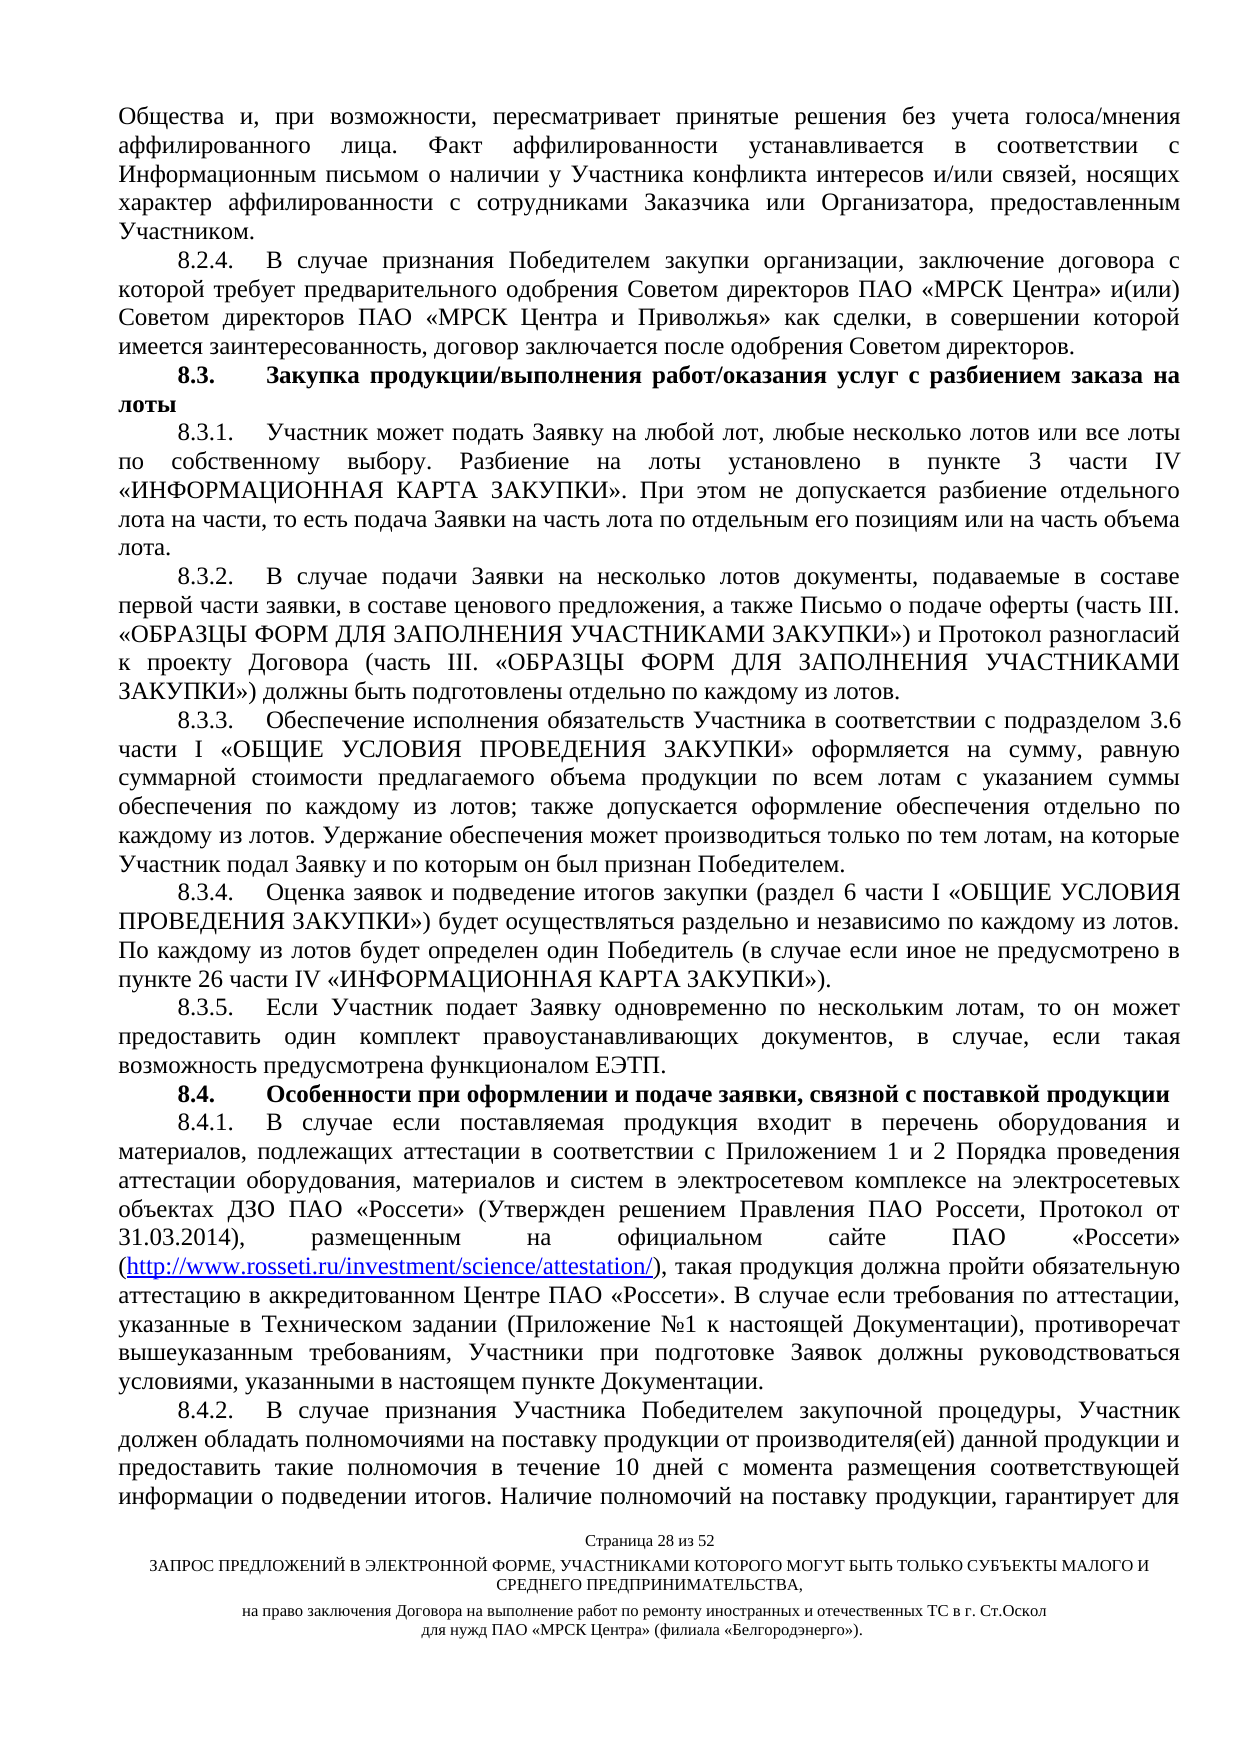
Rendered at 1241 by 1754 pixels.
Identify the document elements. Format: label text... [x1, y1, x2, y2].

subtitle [118, 101, 1181, 245]
subtitle Если Участник подает Заявку одновременно по нескольким лотам, то он может предоставить один комплект правоустанавливающих документов, в случае, если такая возможность предусмотрена функционалом ЕЭТП. [118, 992, 1181, 1079]
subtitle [118, 1395, 1181, 1510]
subtitle Особенности при оформлении и подаче заявки, связной с поставкой продукции [118, 1079, 1181, 1107]
subtitle В случае признания Победителем закупки организации, заключение договора с которой требует предварительного одобрения Советом директоров ПАО «МРСК Центра» и(или) Советом директоров ПАО «МРСК Центра и Приволжья» как сделки, в совершении которой имеется заинтересованность, договор заключается после одобрения Советом директоров. [118, 245, 1181, 360]
subtitle Участник может подать Заявку на любой лот, любые несколько лотов или все лоты по собственному выбору. Разбиение на лоты установлено в пункте 3 части IV «ИНФОРМАЦИОННАЯ КАРТА ЗАКУПКИ». При этом не допускается разбиение отдельного лота на части, то есть подача Заявки на часть лота по отдельным его позициям или на часть объема лота. [118, 417, 1181, 561]
subtitle Оценка заявок и подведение итогов закупки (раздел 6 части I «ОБЩИЕ УСЛОВИЯ ПРОВЕДЕНИЯ ЗАКУПКИ») будет осуществляться раздельно и независимо по каждому из лотов. По каждому из лотов будет определен один Победитель (в случае если иное не предусмотрено в пункте 26 части IV «ИНФОРМАЦИОННАЯ КАРТА ЗАКУПКИ»). [118, 877, 1181, 992]
subtitle В случае если поставляемая продукция входит в перечень оборудования и материалов, подлежащих аттестации в соответствии с Приложением 1 и 2 Порядка проведения аттестации оборудования, материалов и систем в электросетевом комплексе на электросетевых объектах ДЗО ПАО «Россети» (Утвержден решением Правления ПАО Россети, Протокол от 31.03.2014), размещенным на официальном сайте ПАО «Россети» (http://www.rosseti.ru/investment/science/attestation/), такая продукция должна пройти обязательную аттестацию в аккредитованном Центре ПАО «Россети». В случае если требования по аттестации, указанные в Техническом задании (Приложение №1 к настоящей Документации), противоречат вышеуказанным требованиям, Участники при подготовке Заявок должны руководствоваться условиями, указанными в настоящем пункте Документации. [118, 1107, 1181, 1395]
subtitle Обеспечение исполнения обязательств Участника в соответствии с подразделом 3.6 части I «ОБЩИЕ УСЛОВИЯ ПРОВЕДЕНИЯ ЗАКУПКИ» оформляется на сумму, равную суммарной стоимости предлагаемого объема продукции по всем лотам с указанием суммы обеспечения по каждому из лотов; также допускается оформление обеспечения отдельно по каждому из лотов. Удержание обеспечения может производиться только по тем лотам, на которые Участник подал Заявку и по которым он был признан Победителем. [118, 705, 1181, 877]
subtitle Закупка продукции/выполнения работ/оказания услуг с разбиением заказа на лоты [118, 360, 1181, 417]
subtitle В случае подачи Заявки на несколько лотов документы, подаваемые в составе первой части заявки, в составе ценового предложения, а также Письмо о подаче оферты (часть III. «ОБРАЗЦЫ ФОРМ ДЛЯ ЗАПОЛНЕНИЯ УЧАСТНИКАМИ ЗАКУПКИ») и Протокол разногласий к проекту Договора (часть III. «ОБРАЗЦЫ ФОРМ ДЛЯ ЗАПОЛНЕНИЯ УЧАСТНИКАМИ ЗАКУПКИ») должны быть подготовлены отдельно по каждому из лотов. [118, 561, 1181, 705]
